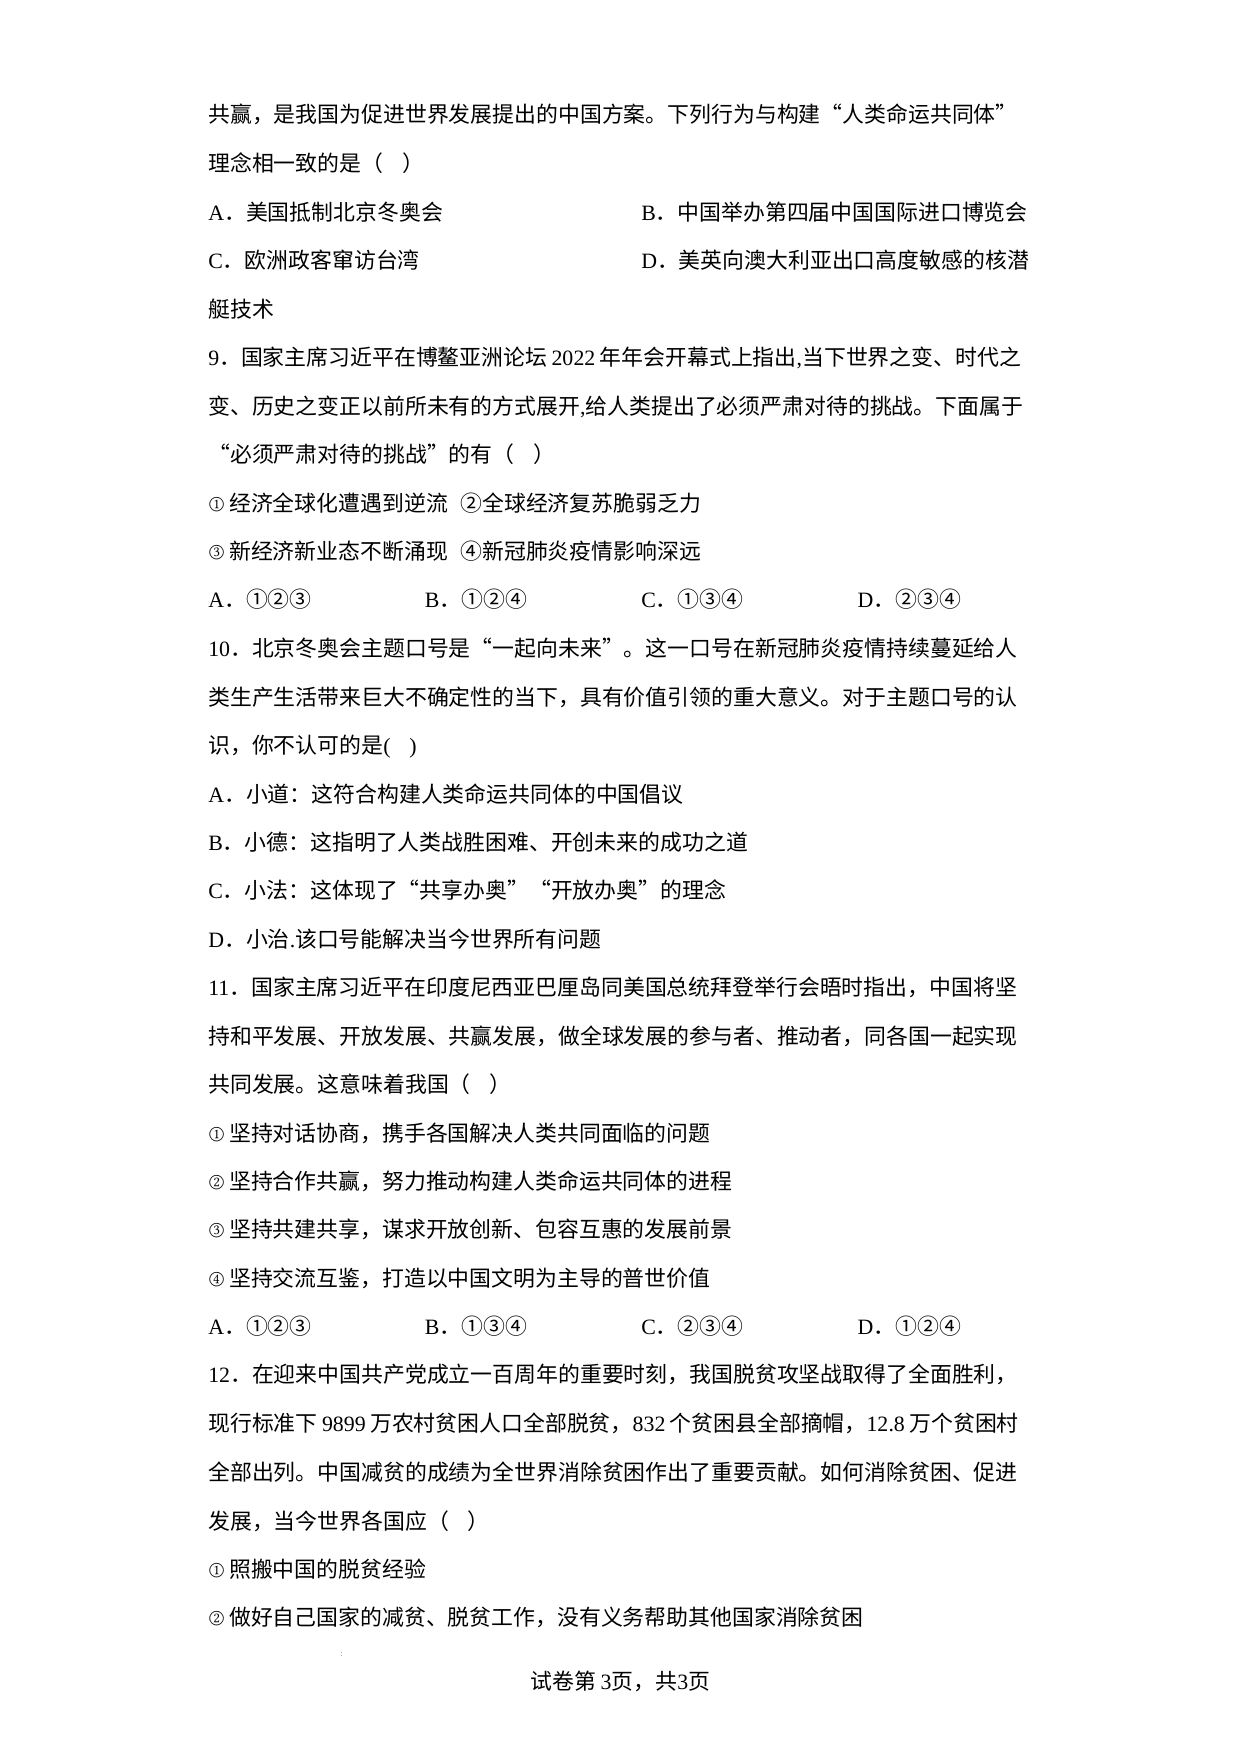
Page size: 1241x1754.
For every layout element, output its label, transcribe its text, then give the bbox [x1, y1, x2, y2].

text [208, 97, 1032, 178]
text 10．北京冬奥会主题口号是“一起向未来”。这一口号在新冠肺炎疫情持续蔓延给人类生产生活带来巨大不确定性的当下，具有价值引领的重大意义。对于主题口号的认识，你不认可的是( ) [208, 630, 1032, 760]
text ①经济全球化遭遇到逆流 ②全球经济复苏脆弱乏力 [208, 485, 1032, 518]
text ③新经济新业态不断涌现 ④新冠肺炎疫情影响深远 [208, 534, 1032, 566]
text ④坚持交流互鉴，打造以中国文明为主导的普世价值 [208, 1260, 1032, 1293]
text B．小德：这指明了人类战胜困难、开创未来的成功之道 [208, 824, 1032, 857]
text ②坚持合作共赢，努力推动构建人类命运共同体的进程 [208, 1164, 1032, 1196]
text ①照搬中国的脱贫经验 [208, 1552, 1032, 1584]
text A．小道：这符合构建人类命运共同体的中国倡议 [208, 776, 1032, 809]
text A．①②③ B．①②④ C．①③④ D．②③④ [208, 582, 1032, 614]
text C．小法：这体现了“共享办奥”“开放办奥”的理念 [208, 873, 1032, 905]
text 12．在迎来中国共产党成立一百周年的重要时刻，我国脱贫攻坚战取得了全面胜利，现行标准下9899万农村贫困人口全部脱贫，832个贫困县全部摘帽，12.8万个贫困村全部出列。中国减贫的成绩为全世界消除贫困作出了重要贡献。如何消除贫困、促进发展，当今世界各国应（ ） [208, 1357, 1032, 1536]
text A．①②③ B．①③④ C．②③④ D．①②④ [208, 1309, 1032, 1341]
text A．美国抵制北京冬奥会 B．中国举办第四届中国国际进口博览会 [208, 194, 1032, 227]
text ②做好自己国家的减贫、脱贫工作，没有义务帮助其他国家消除贫困 [208, 1600, 1032, 1632]
text D．小治.该口号能解决当今世界所有问题 [208, 921, 1032, 954]
text 9．国家主席习近平在博鳌亚洲论坛2022年年会开幕式上指出,当下世界之变、时代之变、历史之变正以前所未有的方式展开,给人类提出了必须严肃对待的挑战。下面属于“必须严肃对待的挑战”的有（ ） [208, 339, 1032, 469]
text C．欧洲政客窜访台湾 D．美英向澳大利亚出口高度敏感的核潜艇技术 [208, 242, 1032, 324]
text 11．国家主席习近平在印度尼西亚巴厘岛同美国总统拜登举行会晤时指出，中国将坚持和平发展、开放发展、共赢发展，做全球发展的参与者、推动者，同各国一起实现共同发展。这意味着我国（ ） [208, 969, 1032, 1099]
text ③坚持共建共享，谋求开放创新、包容互惠的发展前景 [208, 1212, 1032, 1244]
text ①坚持对话协商，携手各国解决人类共同面临的问题 [208, 1115, 1032, 1148]
